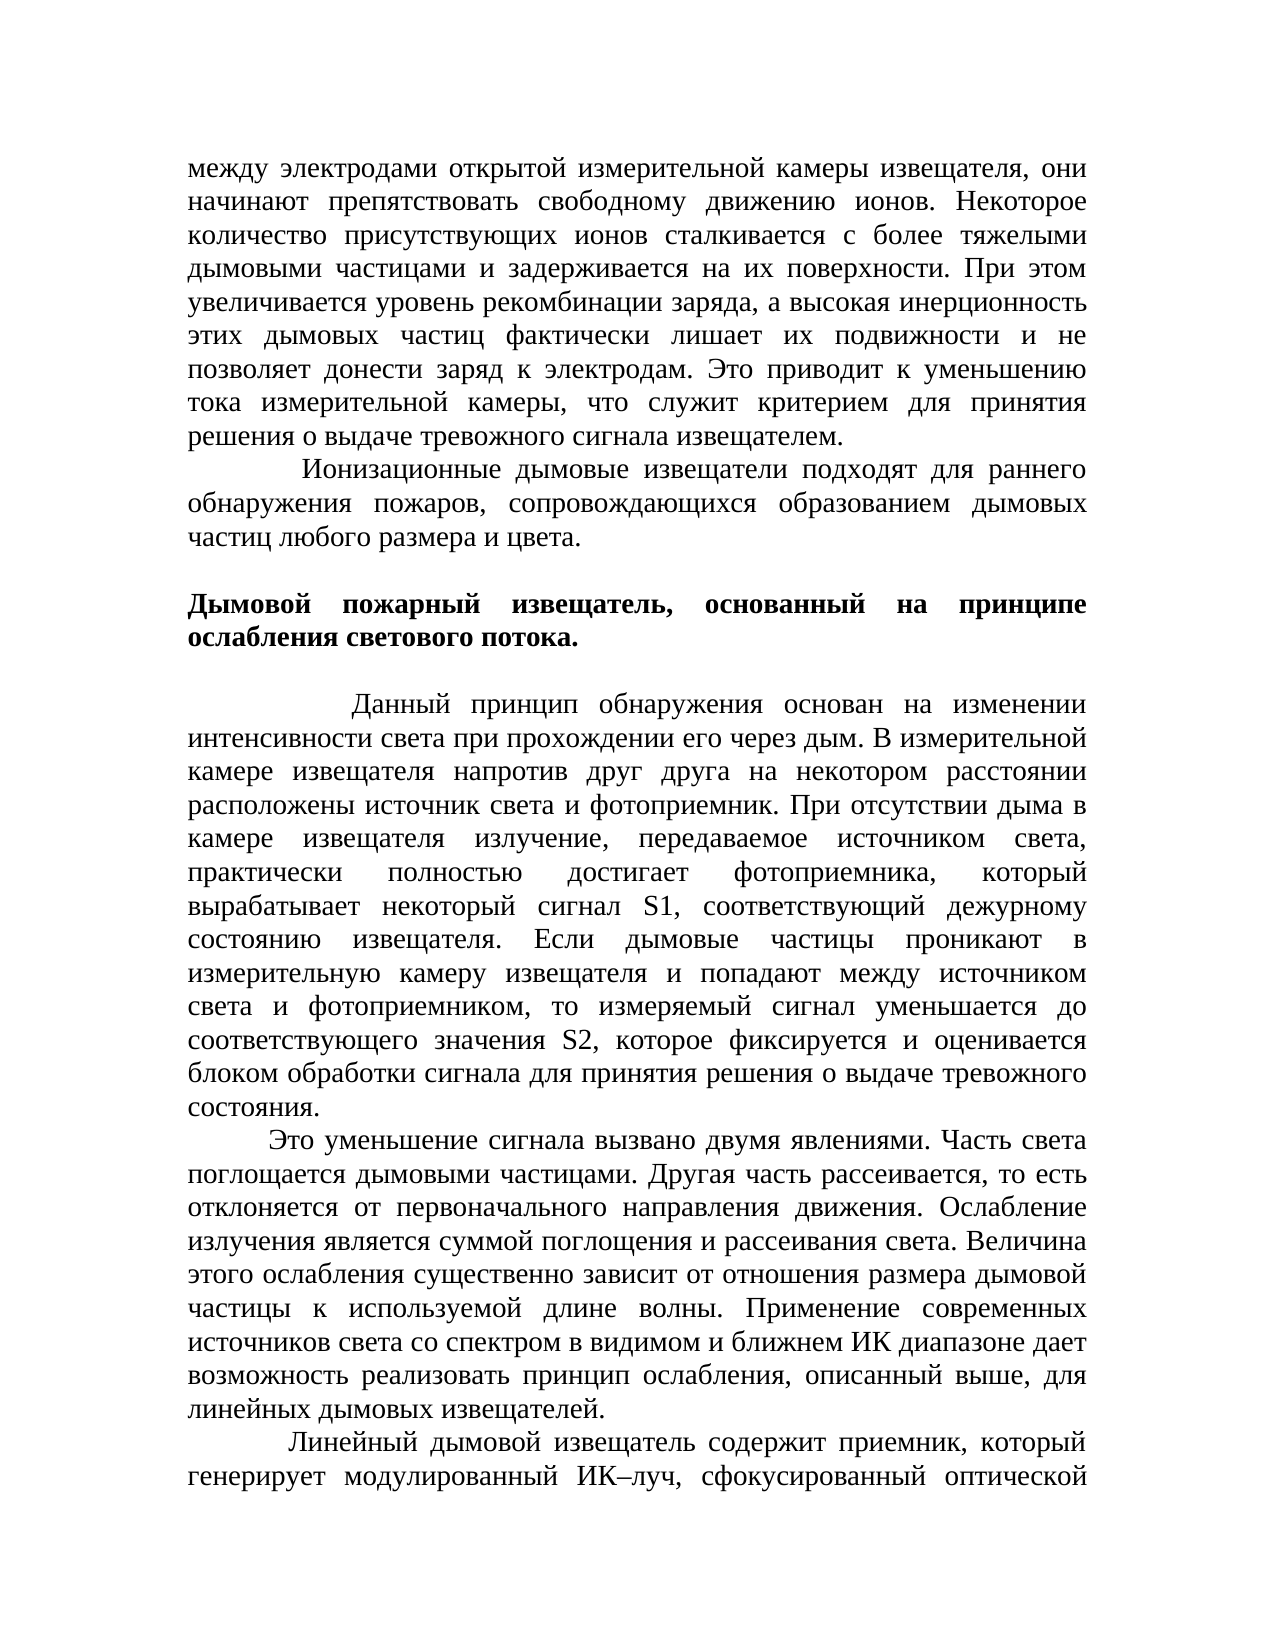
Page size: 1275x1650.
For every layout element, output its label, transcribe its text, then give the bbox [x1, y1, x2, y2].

text Это уменьшение сигнала вызвано двумя явлениями. Часть света поглощается дымовыми частицами. Другая часть рассеивается, то есть отклоняется от первоначального направления движения. Ослабление излучения является суммой поглощения и рассеивания света. Величина этого ослабления существенно зависит от отношения размера дымовой частицы к используемой длине волны. Применение современных источников света со спектром в видимом и ближнем ИК диапазоне дает возможность реализовать принцип ослабления, описанный выше, для линейных дымовых извещателей. [187, 1123, 1087, 1424]
text Дымовой пожарный извещатель, основанный на принципе ослабления светового потока. [187, 586, 1087, 653]
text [187, 1424, 1087, 1492]
text Данный принцип обнаружения основан на изменении интенсивности света при прохождении его через дым. В измерительной камере извещателя напротив друг друга на некотором расстоянии расположены источник света и фотоприемник. При отсутствии дыма в камере извещателя излучение, передаваемое источником света, практически полностью достигает фотоприемника, который вырабатывает некоторый сигнал S1, соответствующий дежурному состоянию извещателя. Если дымовые частицы проникают в измерительную камеру извещателя и попадают между источником света и фотоприемником, то измеряемый сигнал уменьшается до соответствующего значения S2, которое фиксируется и оценивается блоком обработки сигнала для принятия решения о выдаче тревожного состояния. [187, 687, 1087, 1123]
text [187, 150, 1087, 452]
text Ионизационные дымовые извещатели подходят для раннего обнаружения пожаров, сопровождающихся образованием дымовых частиц любого размера и цвета. [187, 452, 1087, 552]
